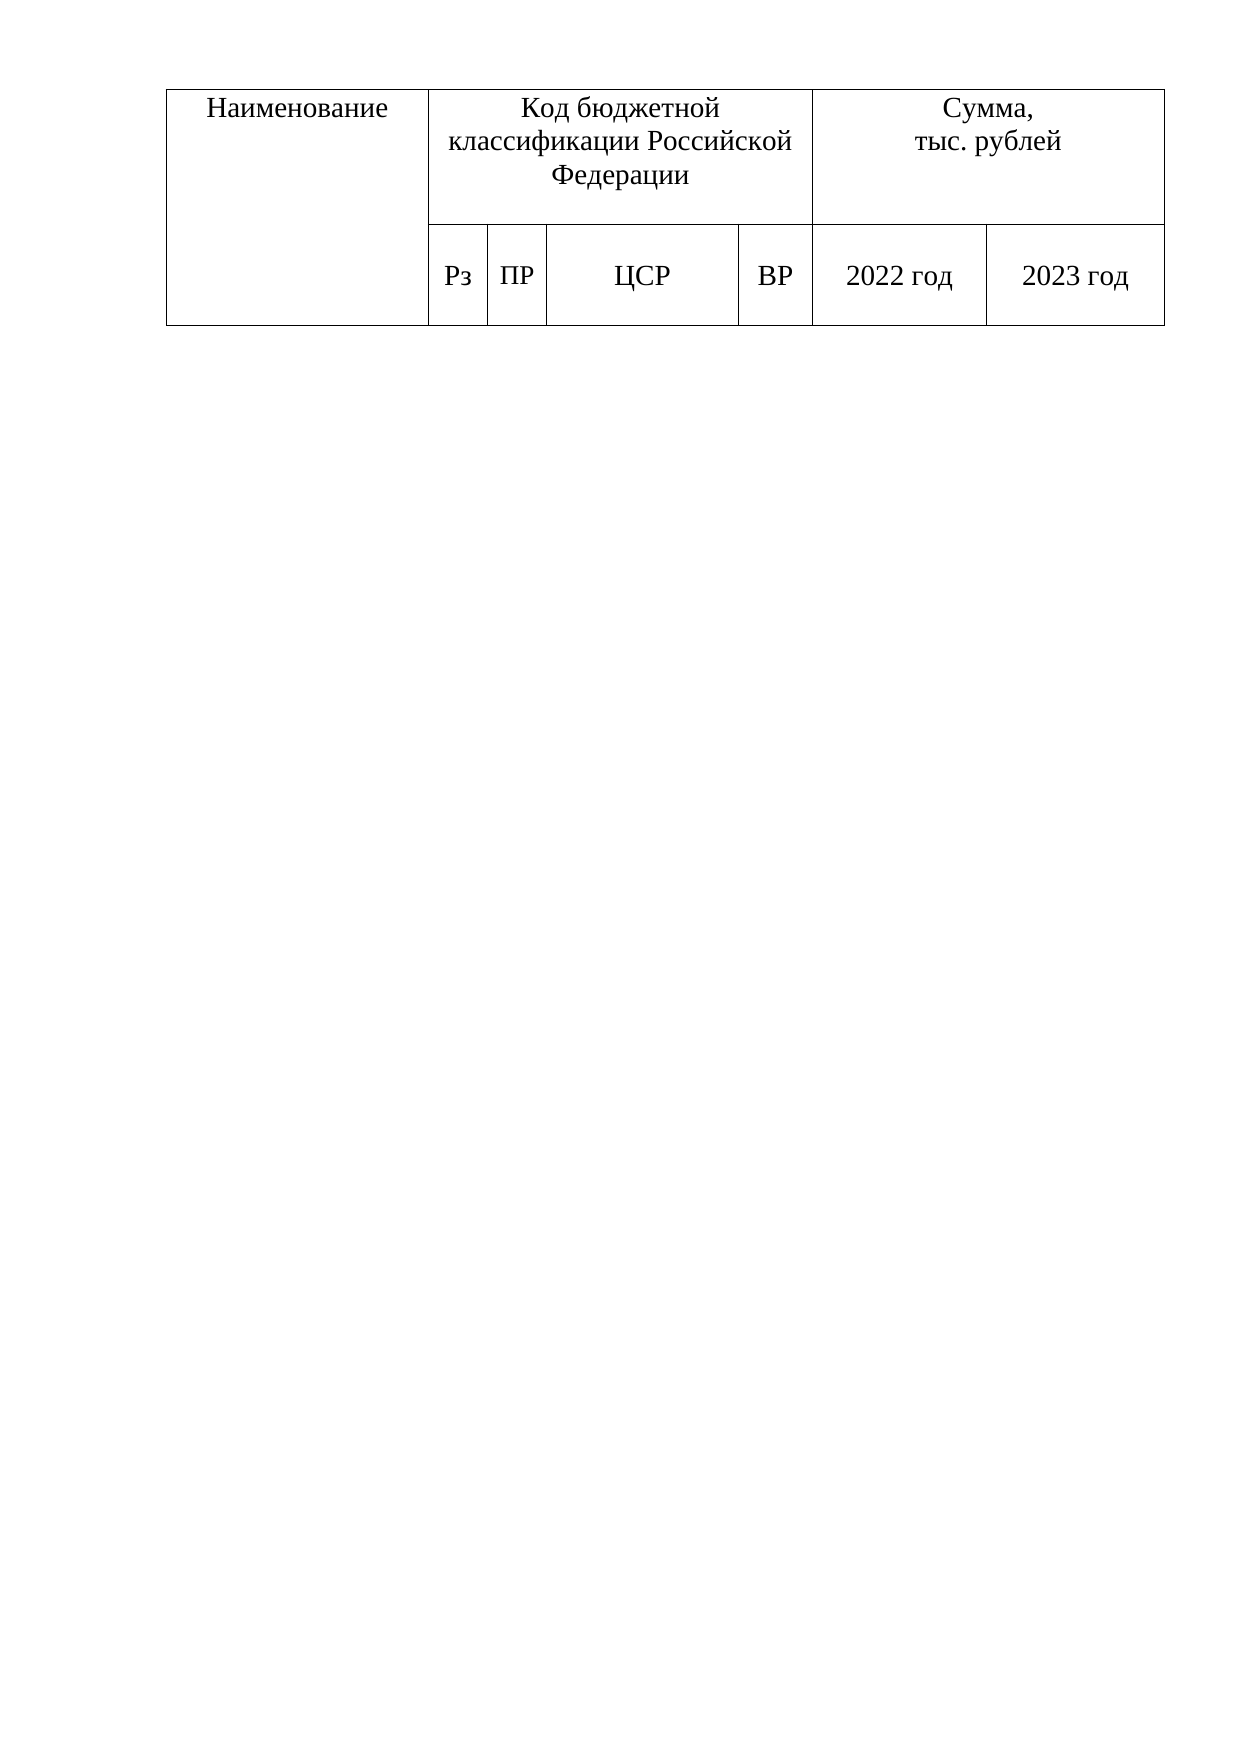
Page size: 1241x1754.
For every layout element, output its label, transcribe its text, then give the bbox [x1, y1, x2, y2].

table_cell ВР [739, 225, 812, 325]
table_cell ЦСР [547, 225, 738, 325]
table_cell Рз [429, 225, 487, 325]
table_cell 2023 год [987, 225, 1164, 325]
table_header Сумма, тыс. рублей [813, 90, 1164, 223]
table_header Наименование [167, 90, 428, 325]
table_cell ПР [488, 225, 546, 325]
table_header Код бюджетной классификации Российской Федерации [429, 90, 812, 223]
table_cell 2022 год [813, 225, 986, 325]
